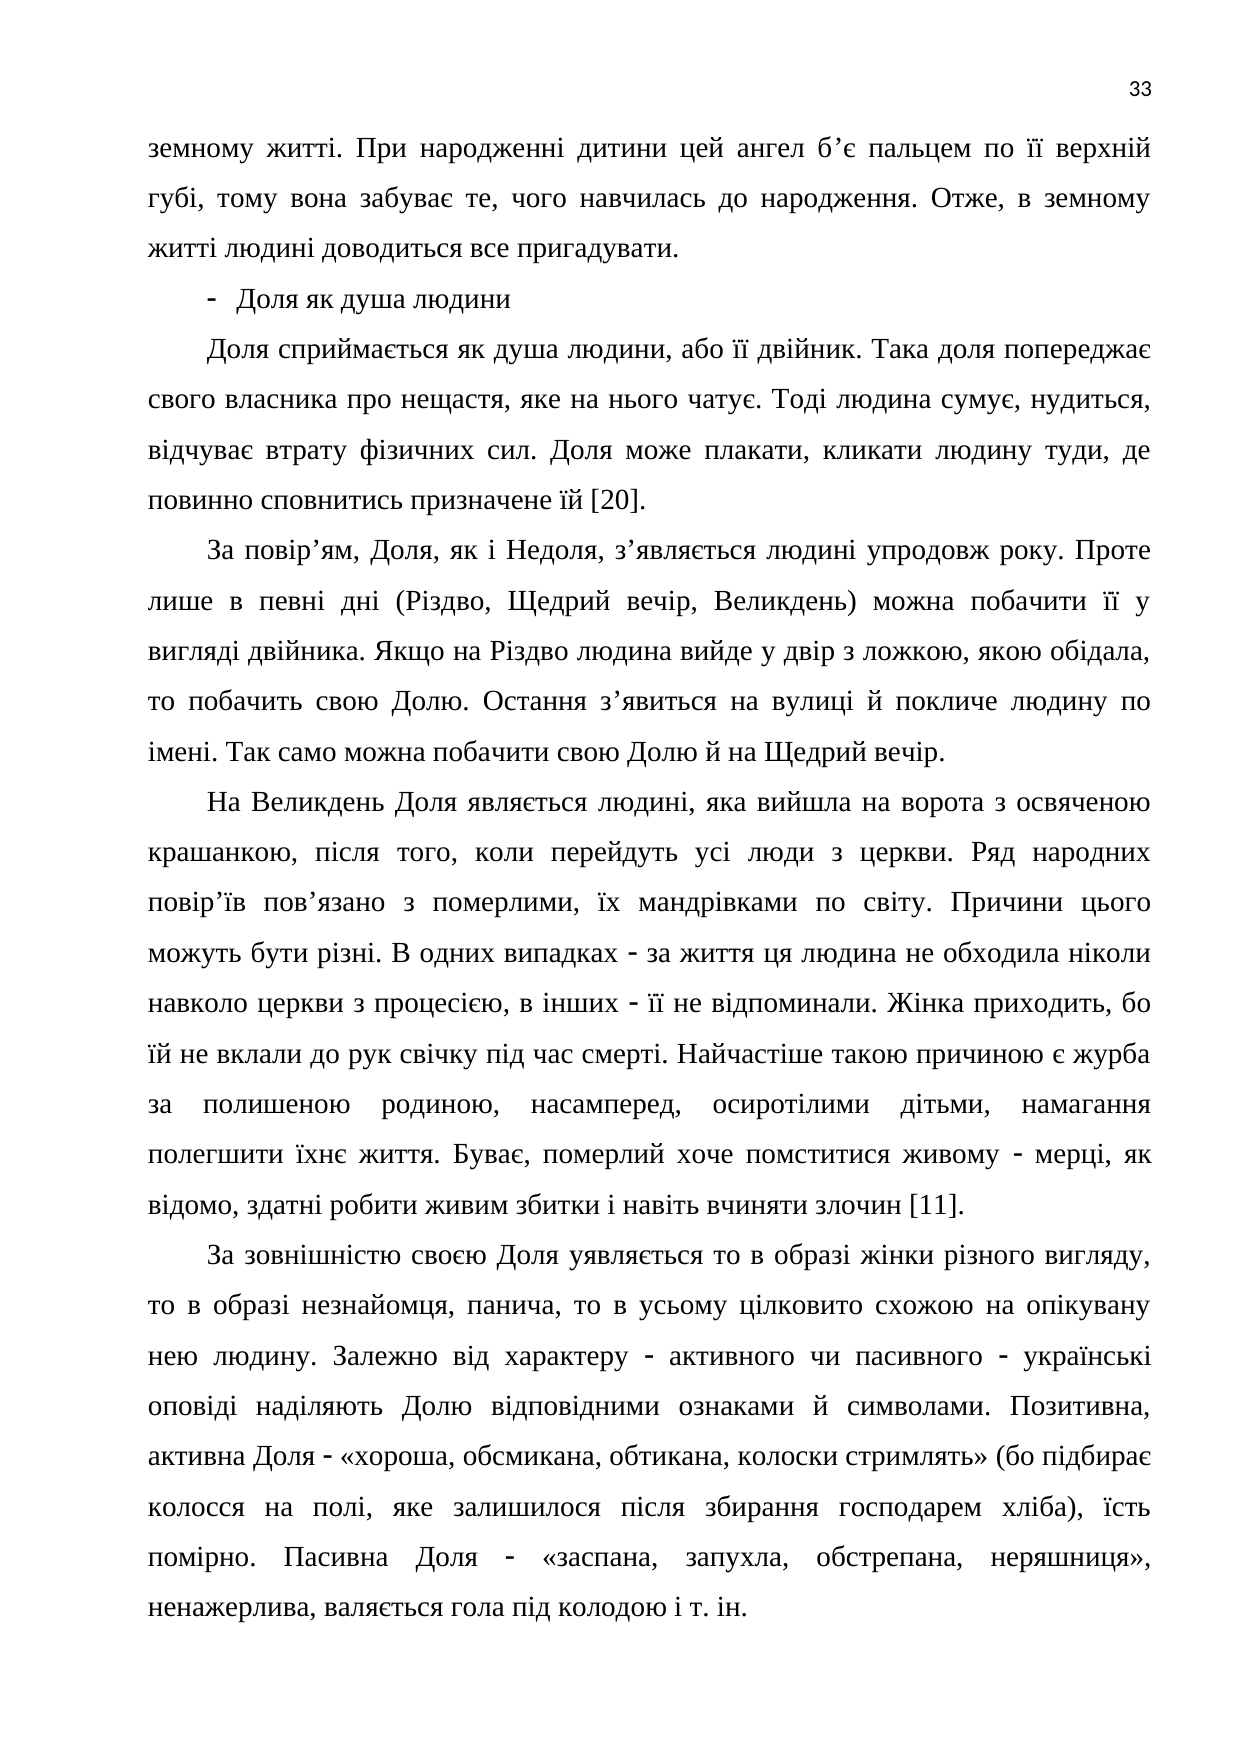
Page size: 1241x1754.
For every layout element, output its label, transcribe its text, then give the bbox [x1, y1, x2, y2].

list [148, 130, 1152, 264]
text За зовнішністю своєю Доля уявляється то в образі жінки різного вигляду, то в образі незнайомця, панича, то в усьому цілковито схожою на опікувану нею людину. Залежно від характеру активного чи пасивного українські оповіді наділяють Долю відповідними ознаками й символами. Позитивна, активна Доля «хороша, обсмикана, обтикана, колоски стримлять» (бо підбирає колосся на полі, яке залишилося після збирання господарем хліба), їсть помірно. Пасивна Доля «заспана, запухла, обстрепана, неряшниця», ненажерлива, валяється гола під колодою і т. ін. [148, 1237, 1152, 1623]
text На Великдень Доля являється людині, яка вийшла на ворота з освяченою крашанкою, після того, коли перейдуть усі люди з церкви. Ряд народних повір’їв пов’язано з померлими, їх мандрівками по світу. Причини цього можуть бути різні. В одних випадках за життя ця людина не обходила ніколи навколо церкви з процесією, в інших її не відпоминали. Жінка приходить, бо їй не вклали до рук свічку під час смерті. Найчастіше такою причиною є журба за полишеною родиною, насамперед, осиротілими дітьми, намагання полегшити їхнє життя. Буває, померлий хоче помститися живому мерці, як відомо, здатні робити живим збитки і навіть вчиняти злочин [11]. [148, 784, 1152, 1220]
list Доля як душа людини [207, 281, 1152, 314]
text Доля сприймається як душа людини, або її двійник. Така доля попереджає свого власника про нещастя, яке на нього чатує. Тоді людина сумує, нудиться, відчуває втрату фізичних сил. Доля може плакати, кликати людину туди, де повинно сповнитись призначене їй [20]. [148, 331, 1152, 516]
text За повір’ям, Доля, як і Недоля, з’являється людині упродовж року. Проте лише в певні дні (Різдво, Щедрий вечір, Великдень) можна побачити її у вигляді двійника. Якщо на Різдво людина вийде у двір з ложкою, якою обідала, то побачить свою Долю. Остання з’явиться на вулиці й покличе людину по імені. Так само можна побачити свою Долю й на Щедрий вечір. [148, 532, 1152, 767]
